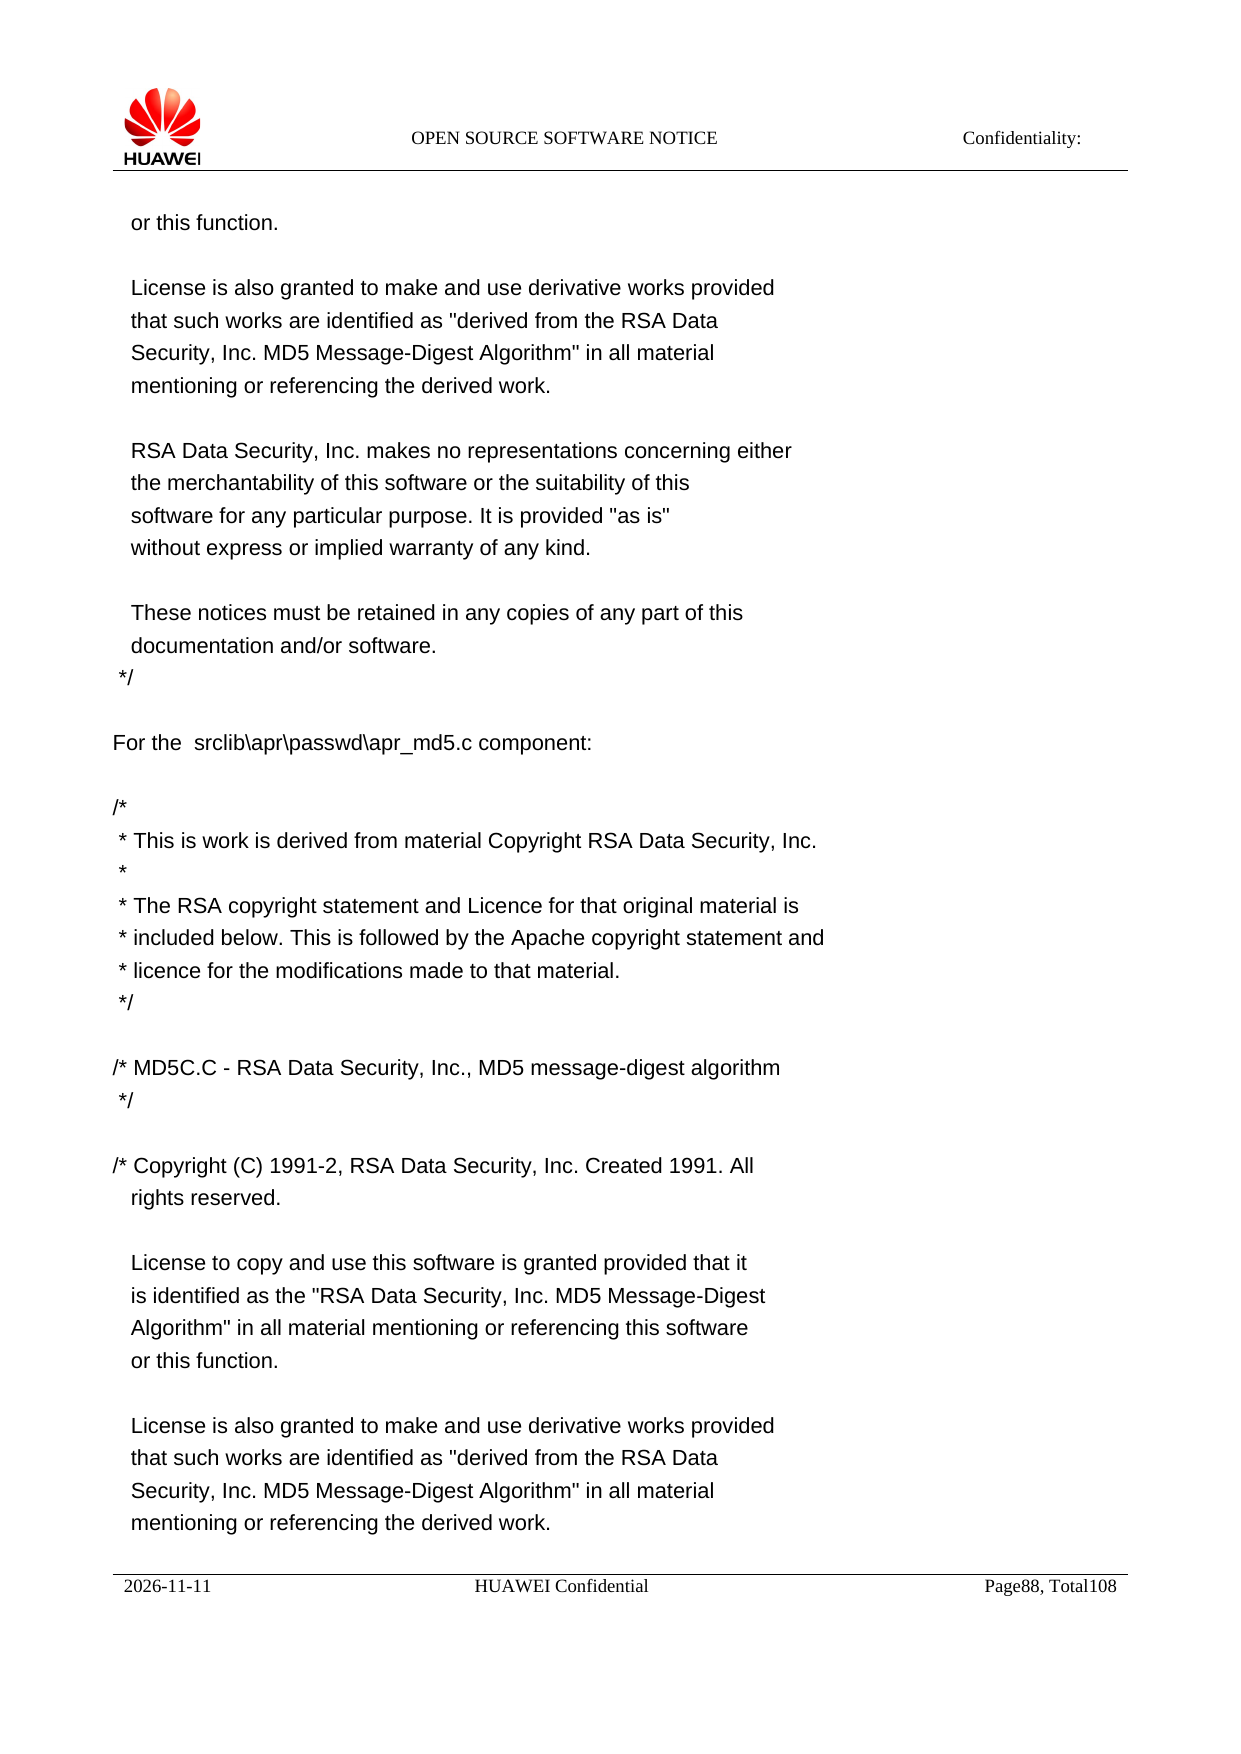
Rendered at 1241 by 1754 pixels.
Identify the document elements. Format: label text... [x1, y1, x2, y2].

text /* [112, 791, 1128, 824]
text software for any particular purpose. It is provided "as is" [112, 499, 1128, 531]
text License is also granted to make and use derivative works provided [112, 1409, 1128, 1441]
text * This is work is derived from material Copyright RSA Data Security, Inc. [112, 824, 1128, 856]
text */ [112, 661, 1128, 694]
text /* Copyright (C) 1991-2, RSA Data Security, Inc. Created 1991. All [112, 1149, 1128, 1181]
text is identified as the "RSA Data Security, Inc. MD5 Message-Digest [112, 1279, 1128, 1311]
text For the srclib\apr\passwd\apr_md5.c component: [112, 726, 1128, 759]
text that such works are identified as "derived from the RSA Data [112, 304, 1128, 336]
text the merchantability of this software or the suitability of this [112, 466, 1128, 499]
text rights reserved. [112, 1181, 1128, 1214]
text * The RSA copyright statement and Licence for that original material is [112, 889, 1128, 921]
text Algorithm" in all material mentioning or referencing this software [112, 1311, 1128, 1344]
text /* MD5C.C - RSA Data Security, Inc., MD5 message-digest algorithm [112, 1051, 1128, 1084]
text documentation and/or software. [112, 629, 1128, 661]
text RSA Data Security, Inc. makes no representations concerning either [112, 434, 1128, 466]
text Security, Inc. MD5 Message-Digest Algorithm" in all material [112, 336, 1128, 369]
text These notices must be retained in any copies of any part of this [112, 596, 1128, 629]
text or this function. [112, 206, 1128, 239]
text */ [112, 986, 1128, 1019]
text * licence for the modifications made to that material. [112, 954, 1128, 986]
text or this function. [112, 1344, 1128, 1376]
text */ [112, 1084, 1128, 1116]
text License to copy and use this software is granted provided that it [112, 1246, 1128, 1279]
text * included below. This is followed by the Apache copyright statement and [112, 921, 1128, 954]
text that such works are identified as "derived from the RSA Data [112, 1441, 1128, 1474]
text License is also granted to make and use derivative works provided [112, 271, 1128, 304]
picture [124, 88, 201, 165]
text Security, Inc. MD5 Message-Digest Algorithm" in all material [112, 1474, 1128, 1506]
text * [112, 856, 1128, 889]
text mentioning or referencing the derived work. [112, 1506, 1128, 1539]
text mentioning or referencing the derived work. [112, 369, 1128, 401]
text without express or implied warranty of any kind. [112, 531, 1128, 564]
